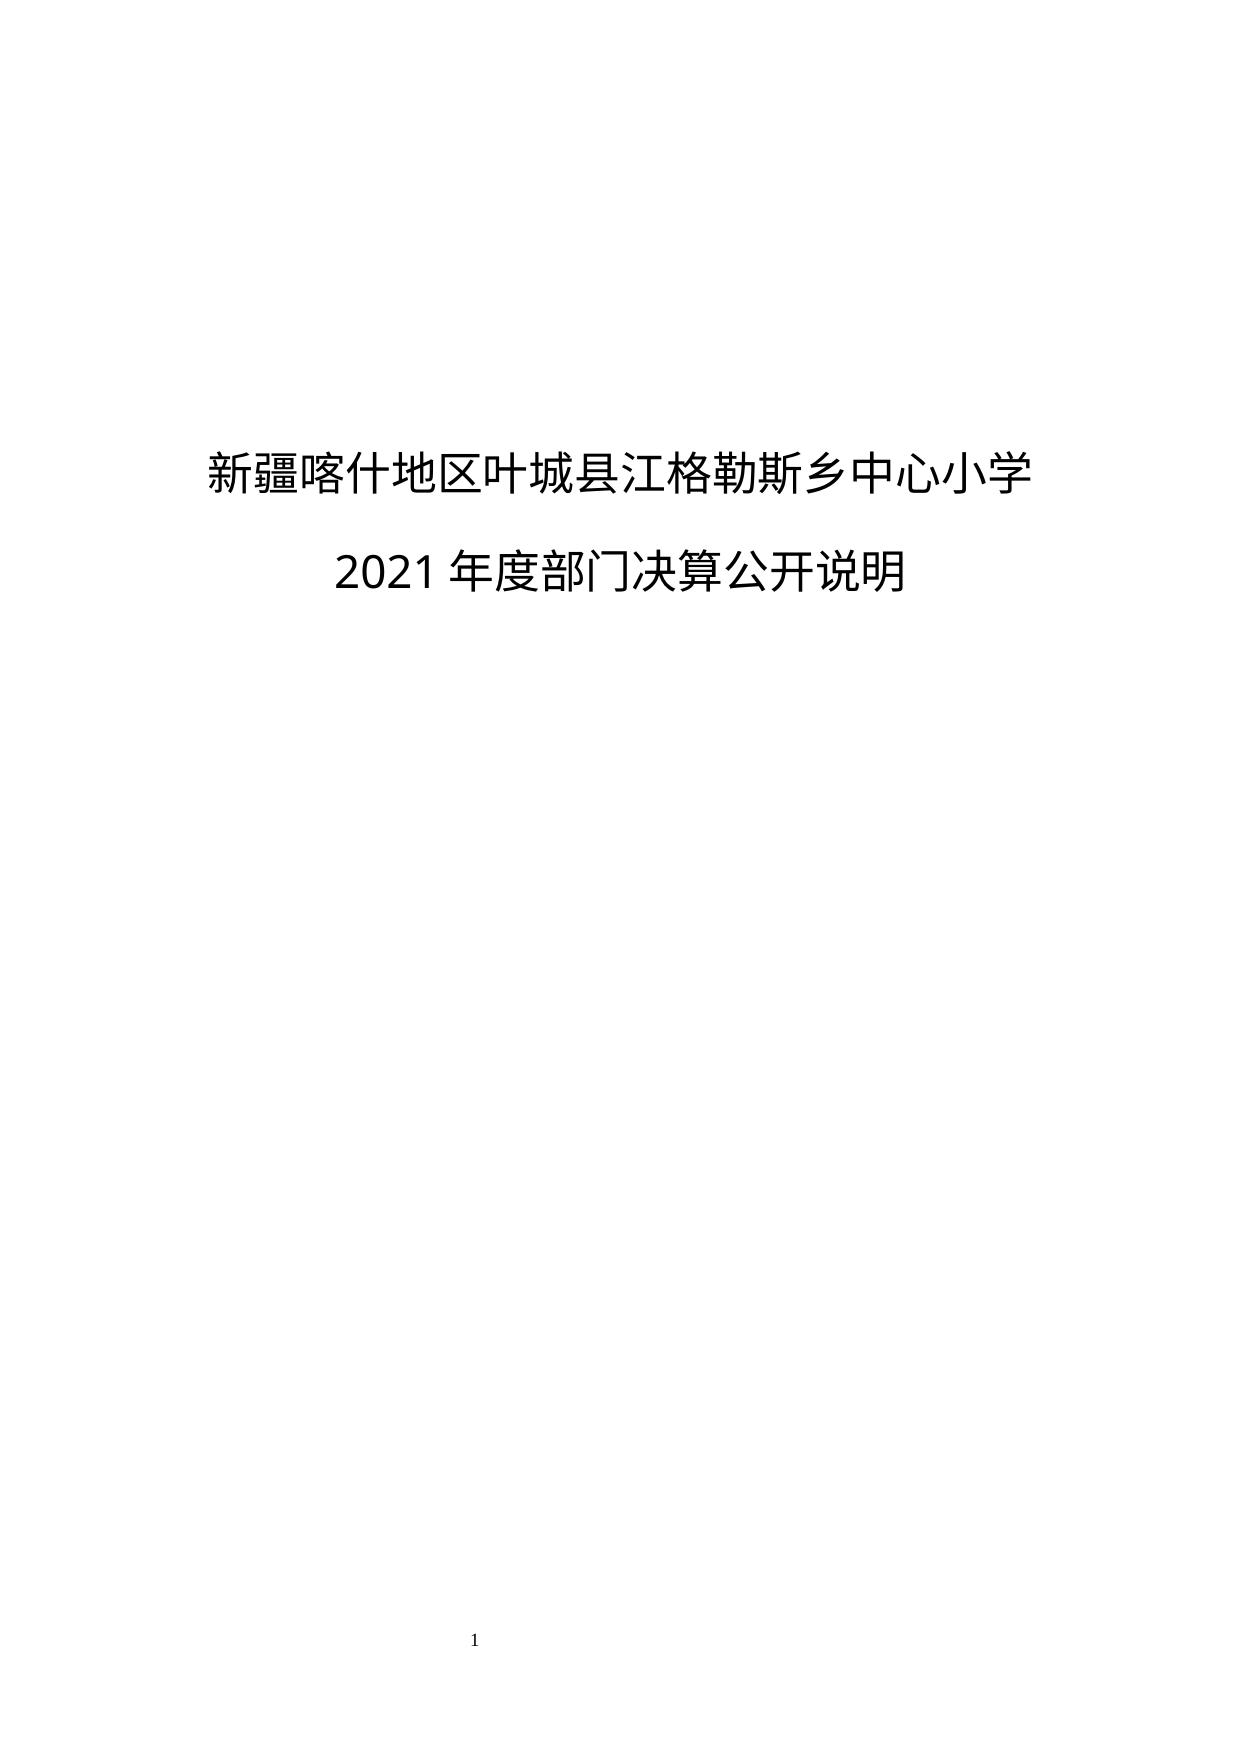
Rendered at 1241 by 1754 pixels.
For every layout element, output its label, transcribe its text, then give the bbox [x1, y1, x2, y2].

text 新疆喀什地区叶城县江格勒斯乡中心小学2021年度部门决算公开说明 [187, 422, 1053, 617]
